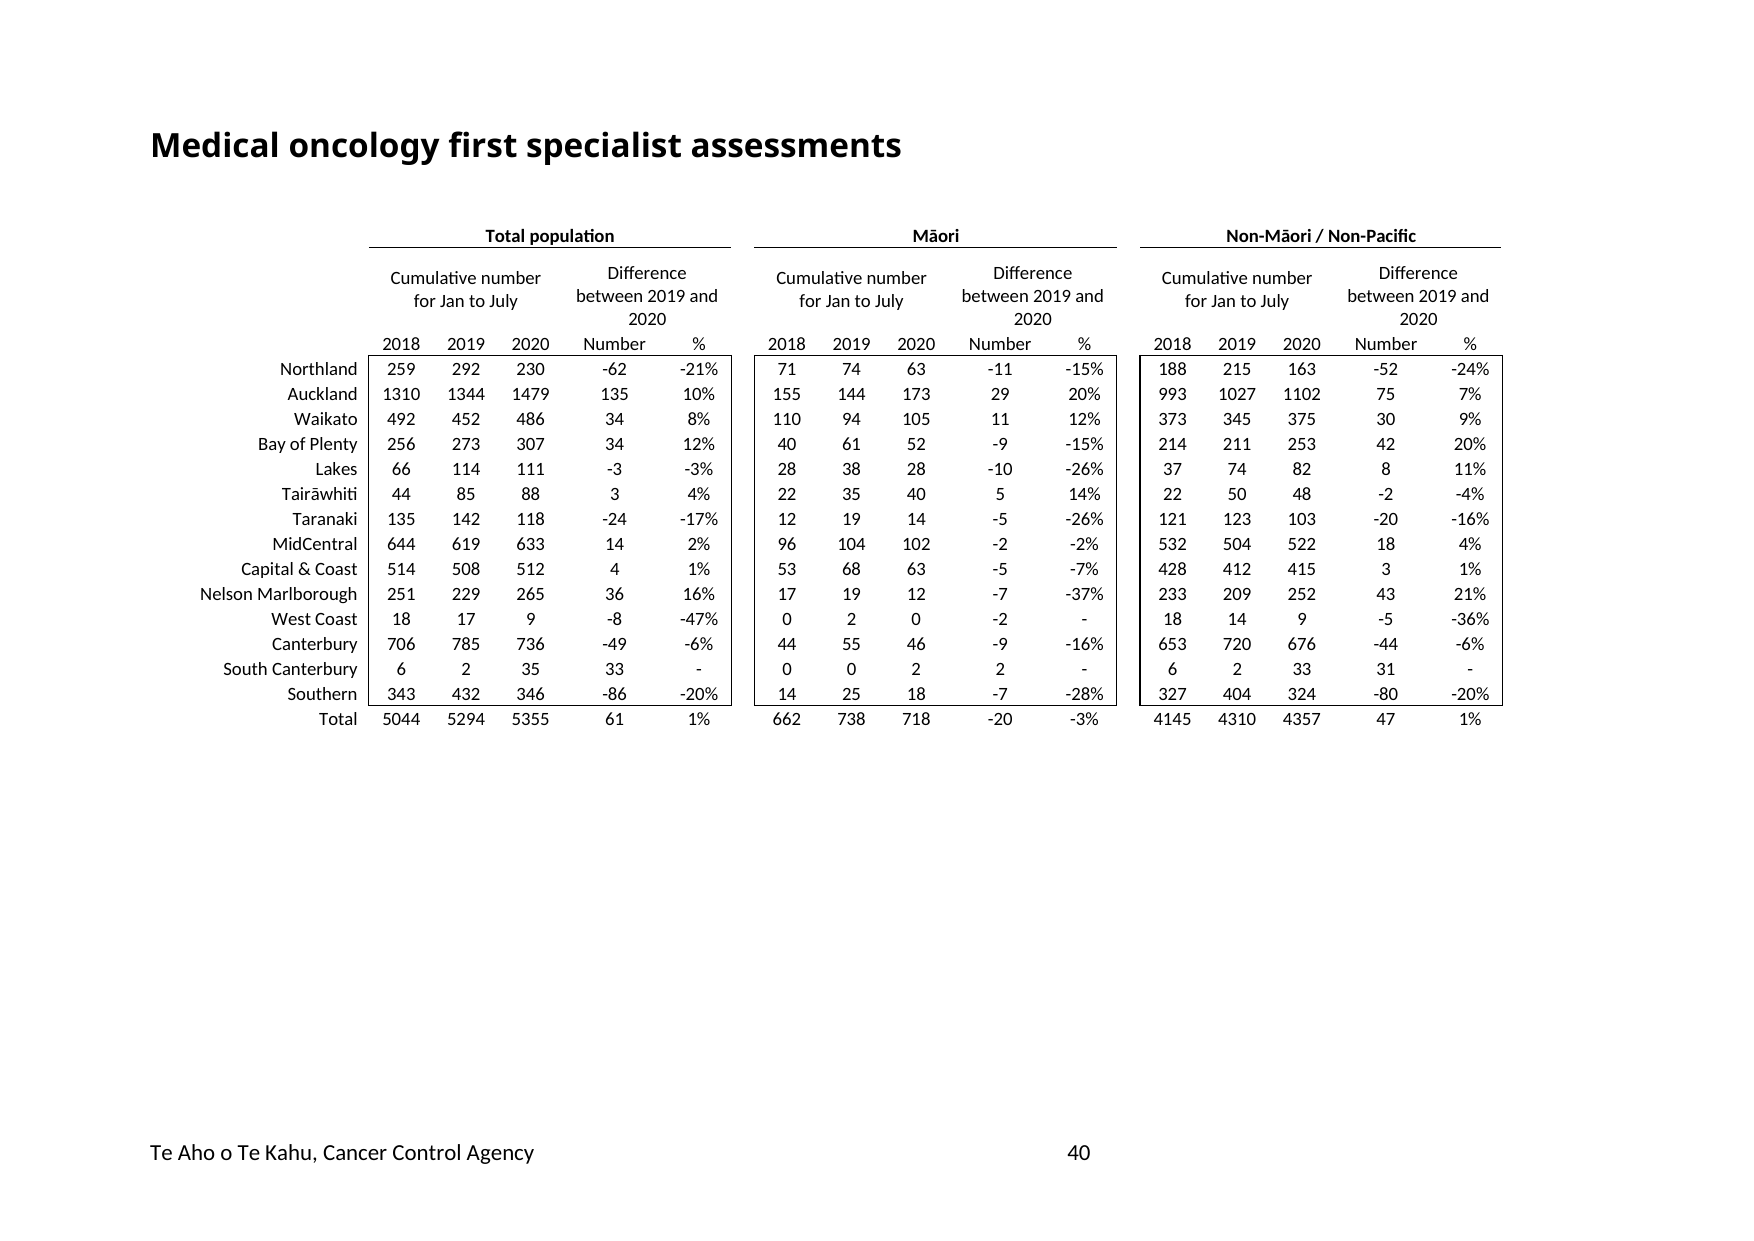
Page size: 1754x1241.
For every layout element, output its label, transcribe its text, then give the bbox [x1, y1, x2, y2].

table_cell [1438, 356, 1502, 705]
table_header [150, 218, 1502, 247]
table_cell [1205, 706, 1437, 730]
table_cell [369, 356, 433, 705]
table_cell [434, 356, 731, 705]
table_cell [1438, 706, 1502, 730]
subtitle Medical oncology first specialist assessments [150, 122, 1604, 168]
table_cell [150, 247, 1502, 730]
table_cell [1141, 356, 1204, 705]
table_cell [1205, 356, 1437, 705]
